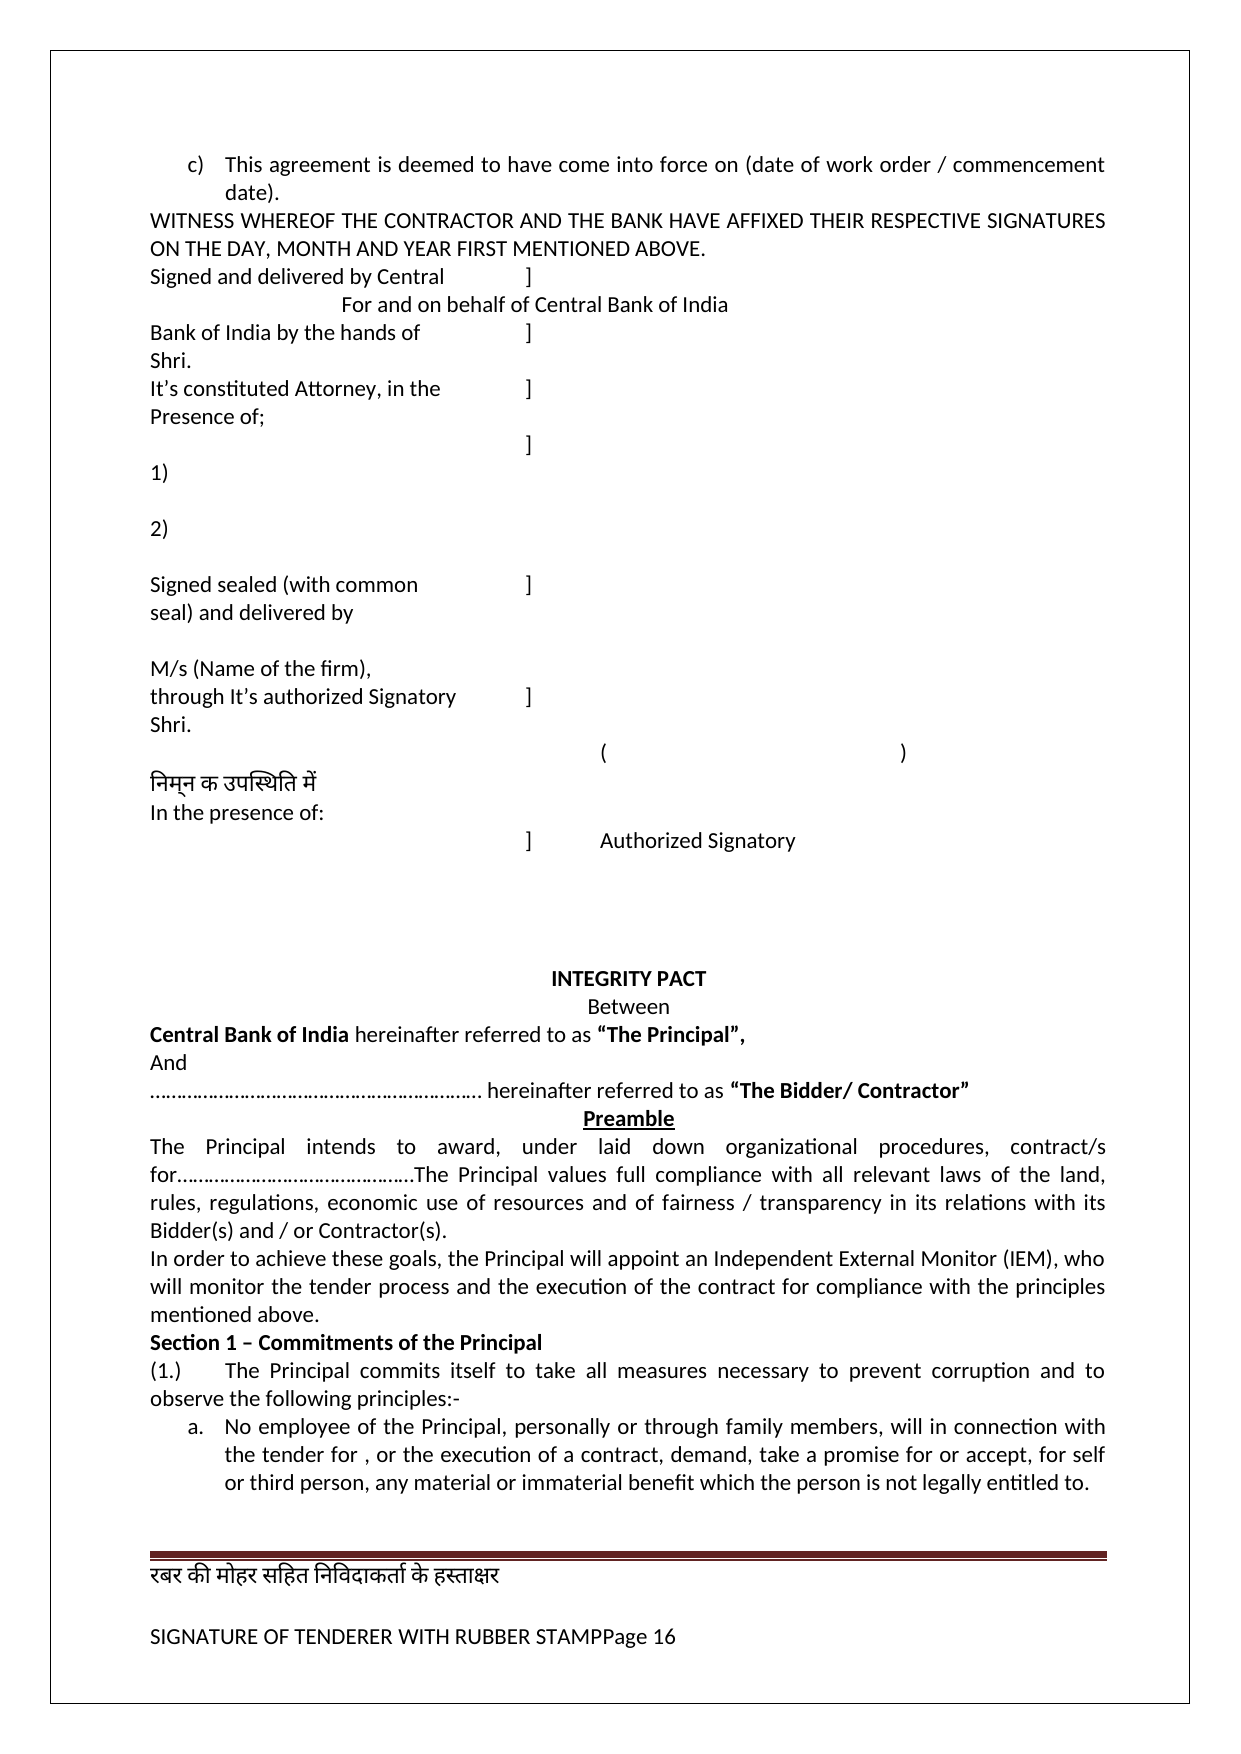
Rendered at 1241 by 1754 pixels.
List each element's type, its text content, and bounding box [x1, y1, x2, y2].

text Signed sealed (with common ] [150, 570, 1107, 598]
list This agreement is deemed to have come into force on (date of work order / commencement date). [187, 150, 1107, 206]
text Presence of; ] [150, 402, 1107, 458]
text WITNESS WHEREOF THE CONTRACTOR AND THE BANK HAVE AFFIXED THEIR RESPECTIVE SIGNATURES ON THE DAY, MONTH AND YEAR FIRST MENTIONED ABOVE. [150, 206, 1107, 262]
text And [150, 1048, 1107, 1076]
text seal) and delivered by [150, 598, 1107, 654]
text In the presence of: ] Authorized Signatory [150, 798, 1107, 854]
text INTEGRITY PACT [150, 964, 1107, 992]
text It’s constituted Attorney, in the ] [150, 374, 1107, 402]
text (1.) The Principal commits itself to take all measures necessary to prevent corruption and to observe the following principles:- [150, 1356, 1107, 1412]
text Shri. [150, 346, 1107, 374]
text Bank of India by the hands of ] [150, 318, 1107, 346]
text Central Bank of India hereinafter referred to as “The Principal”, [150, 1020, 1107, 1048]
text Section 1 – Commitments of the Principal [150, 1328, 1107, 1356]
text Shri. ( ) [150, 710, 1107, 766]
text ……………………………………………………… hereinafter referred to as “The Bidder/ Contractor” [150, 1076, 1107, 1104]
text 1) [150, 458, 1107, 514]
text For and on behalf of Central Bank of India [150, 290, 1107, 318]
text Signed and delivered by Central ] [150, 262, 1107, 290]
text M/s (Name of the firm), [150, 654, 1107, 682]
text a. No employee of the Principal, personally or through family members, will in connection with the tender for , or the execution of a contract, demand, take a promise for or accept, for self or third person, any material or immaterial benefit which the person is not legally entitled to. [187, 1412, 1107, 1497]
text निम्‍न क उपस्थिति में [150, 766, 1107, 798]
text Preamble [150, 1104, 1107, 1132]
text 2) [150, 514, 1107, 570]
text In order to achieve these goals, the Principal will appoint an Independent External Monitor (IEM), who will monitor the tender process and the execution of the contract for compliance with the principles mentioned above. [150, 1244, 1107, 1328]
text through It’s authorized Signatory ] [150, 682, 1107, 710]
text The Principal intends to award, under laid down organizational procedures, contract/s for………………………………………The Principal values full compliance with all relevant laws of the land, rules, regulations, economic use of resources and of fairness / transparency in its relations with its Bidder(s) and / or Contractor(s). [150, 1132, 1107, 1244]
text Between [150, 992, 1107, 1020]
